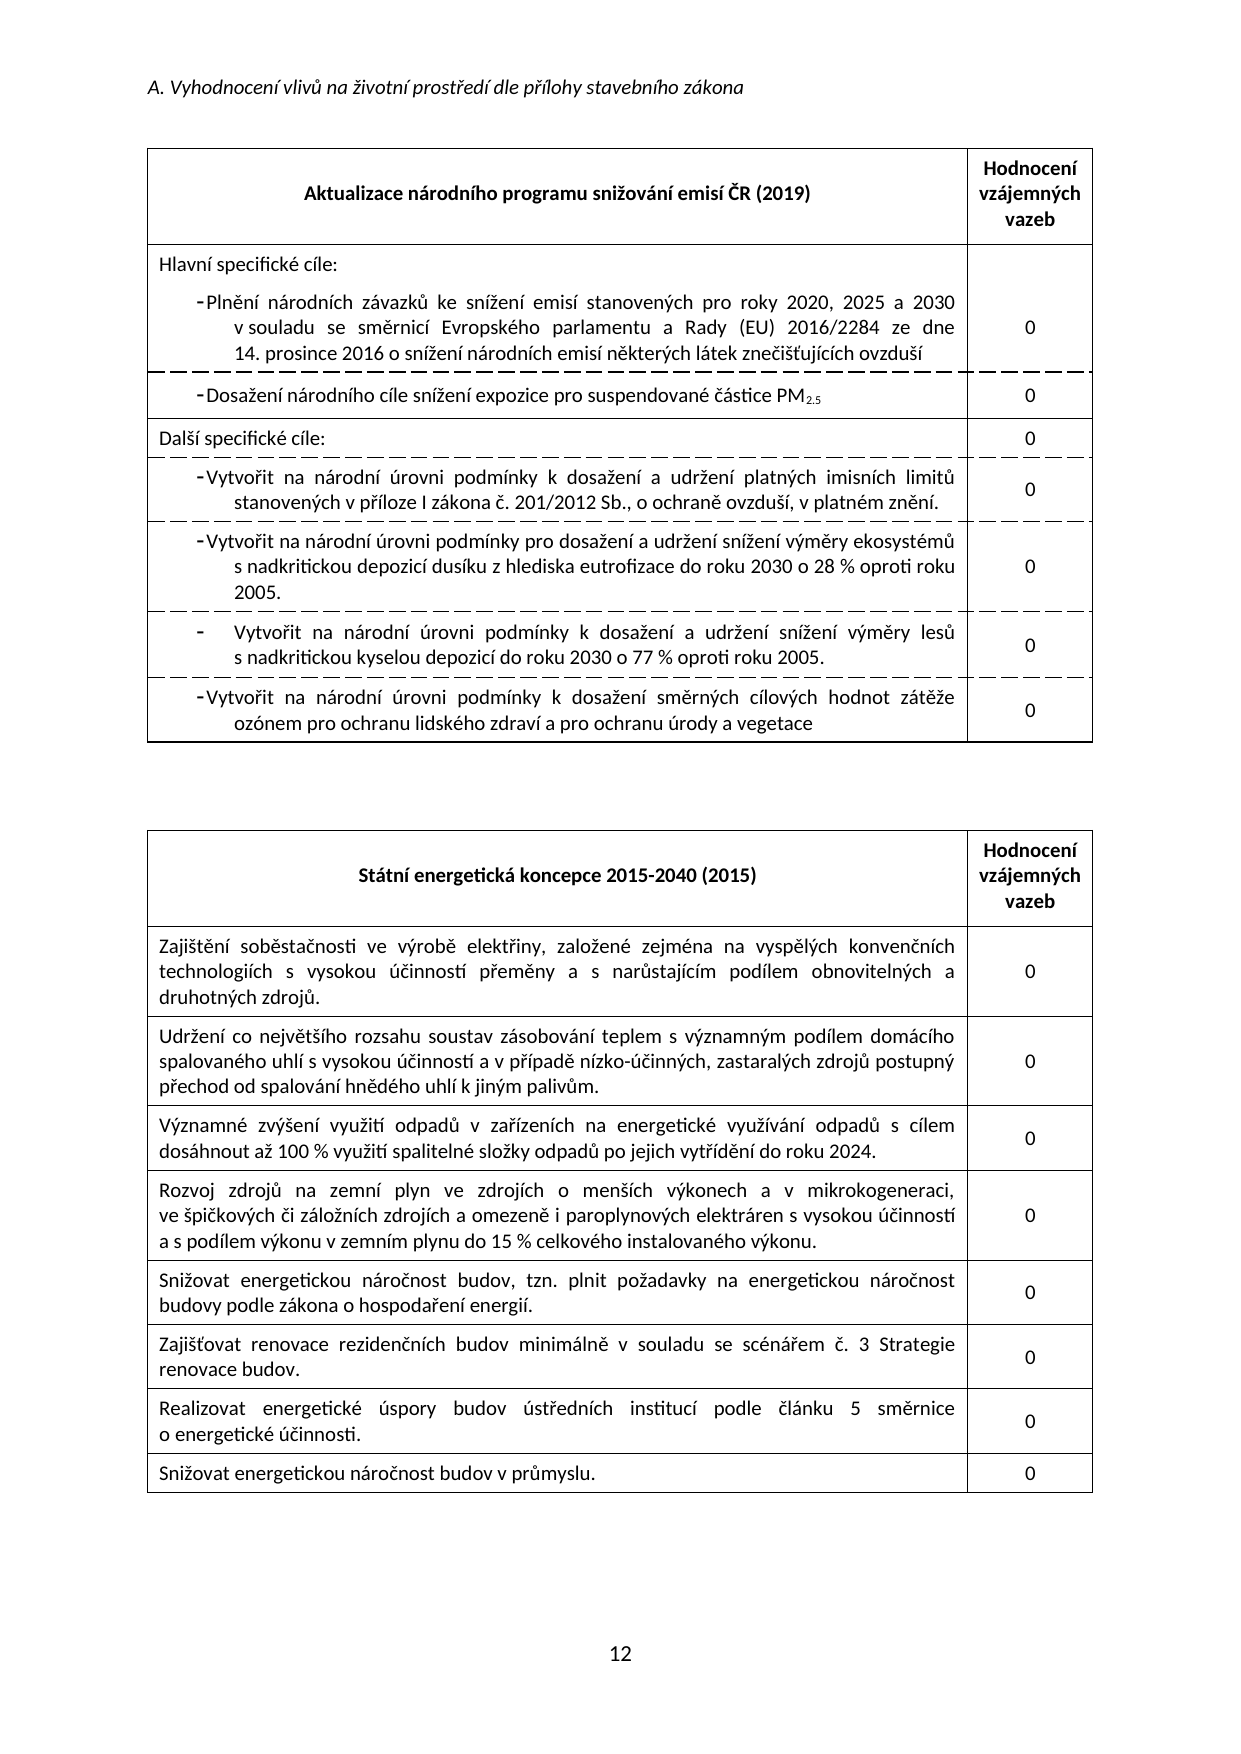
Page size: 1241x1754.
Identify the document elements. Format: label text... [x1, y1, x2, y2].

table_cell Vytvořit na národní úrovni podmínky k dosažení a udržení snížení výměry lesů s nadkritickou kyselou depozicí do roku 2030 o 77 % oproti roku 2005. [148, 611, 967, 677]
table_cell Vytvořit na národní úrovni podmínky pro dosažení a udržení snížení výměry ekosystémů s nadkritickou depozicí dusíku z hlediska eutrofizace do roku 2030 o 28 % oproti roku 2005. [148, 521, 967, 611]
table_cell Udržení co největšího rozsahu soustav zásobování teplem s významným podílem domácího spalovaného uhlí s vysokou účinností a v případě nízko-účinných, zastaralých zdrojů postupný přechod od spalování hnědého uhlí k jiným palivům. [148, 1017, 967, 1105]
table_cell 0 [968, 1106, 1092, 1170]
table_cell 0 [968, 927, 1092, 1016]
table_cell Zajišťovat renovace rezidenčních budov minimálně v souladu se scénářem č. 3 Strategie renovace budov. [148, 1325, 967, 1388]
table_header Aktualizace národního programu snižování emisí ČR (2019) [148, 149, 967, 244]
table_cell 0 [968, 1389, 1092, 1453]
table_cell Plnění národních závazků ke snížení emisí stanovených pro roky 2020, 2025 a 2030 v souladu se směrnicí Evropského parlamentu a Rady (EU) 2016/2284 ze dne 14. prosince 2016 o snížení národních emisí některých látek znečišťujících ovzduší [148, 283, 967, 371]
table_cell Vytvořit na národní úrovni podmínky k dosažení směrných cílových hodnot zátěže ozónem pro ochranu lidského zdraví a pro ochranu úrody a vegetace [148, 677, 967, 741]
table_cell Realizovat energetické úspory budov ústředních institucí podle článku 5 směrnice o energetické účinnosti. [148, 1389, 967, 1453]
table_cell 0 [968, 1454, 1092, 1492]
table_cell 0 [968, 283, 1092, 371]
table_cell Zajištění soběstačnosti ve výrobě elektřiny, založené zejména na vyspělých konvenčních technologiích s vysokou účinností přeměny a s narůstajícím podílem obnovitelných a druhotných zdrojů. [148, 927, 967, 1016]
table_cell 0 [968, 457, 1092, 521]
table_cell 0 [968, 1261, 1092, 1324]
table_cell 0 [968, 1325, 1092, 1388]
table_cell Významné zvýšení využití odpadů v zařízeních na energetické využívání odpadů s cílem dosáhnout až 100 % využití spalitelné složky odpadů po jejich vytřídění do roku 2024. [148, 1106, 967, 1170]
table_cell 0 [968, 1017, 1092, 1105]
table_cell Rozvoj zdrojů na zemní plyn ve zdrojích o menších výkonech a v mikrokogeneraci, ve špičkových či záložních zdrojích a omezeně i paroplynových elektráren s vysokou účinností a s podílem výkonu v zemním plynu do 15 % celkového instalovaného výkonu. [148, 1171, 967, 1259]
table_cell Dosažení národního cíle snížení expozice pro suspendované částice PM2.5 [148, 371, 967, 418]
table_cell 0 [968, 521, 1092, 611]
table_cell Vytvořit na národní úrovni podmínky k dosažení a udržení platných imisních limitů stanovených v příloze I zákona č. 201/2012 Sb., o ochraně ovzduší, v platném znění. [148, 457, 967, 521]
table_cell 0 [968, 677, 1092, 741]
table_header Hodnocení vzájemných vazeb [968, 149, 1092, 244]
table_cell Snižovat energetickou náročnost budov, tzn. plnit požadavky na energetickou náročnost budovy podle zákona o hospodaření energií. [148, 1261, 967, 1324]
table_header Státní energetická koncepce 2015-2040 (2015) [148, 831, 967, 926]
table_cell Hlavní specifické cíle: [148, 245, 967, 283]
table_header Hodnocení vzájemných vazeb [968, 831, 1092, 926]
table_cell 0 [968, 371, 1092, 418]
table_cell 0 [968, 419, 1092, 457]
table_cell Snižovat energetickou náročnost budov v průmyslu. [148, 1454, 967, 1492]
table_cell [968, 245, 1092, 283]
table_cell Další specifické cíle: [148, 419, 967, 457]
table_cell 0 [968, 611, 1092, 677]
table_cell 0 [968, 1171, 1092, 1259]
